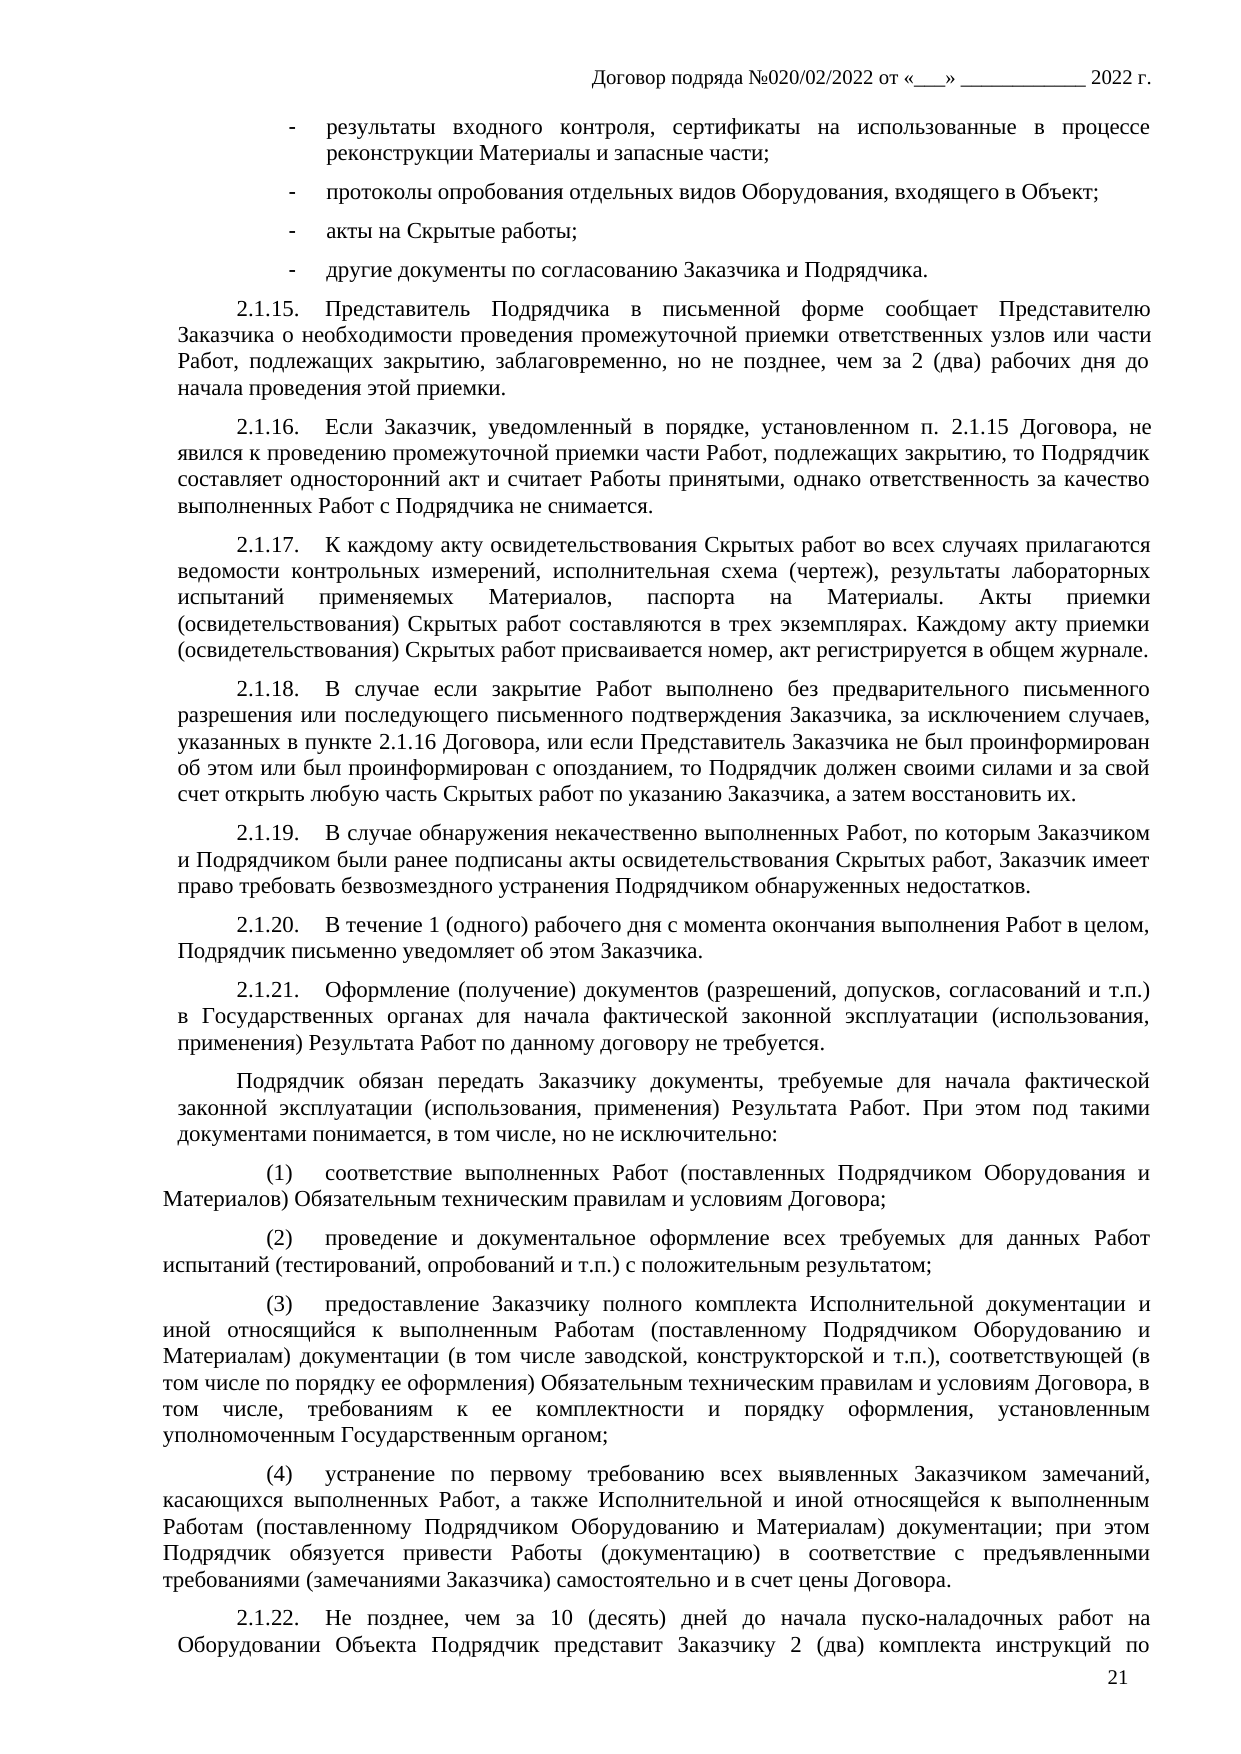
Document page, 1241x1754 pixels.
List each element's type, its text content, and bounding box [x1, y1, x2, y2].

text В случае обнаружения некачественно выполненных Работ, по которым Заказчиком и Подрядчиком были ранее подписаны акты освидетельствования Скрытых работ, Заказчик имеет право требовать безвозмездного устранения Подрядчиком обнаруженных недостатков. [177, 819, 1152, 898]
text В случае если закрытие Работ выполнено без предварительного письменного разрешения или последующего письменного подтверждения Заказчика, за исключением случаев, указанных в пункте 17.1.16 Договора, или если Представитель Заказчика не был проинформирован об этом или был проинформирован с опозданием, то Подрядчик должен своими силами и за свой счет открыть любую часть Скрытых работ по указанию Заказчика, а затем восстановить их. [177, 675, 1152, 807]
text другие документы по согласованию Заказчика и Подрядчика. [288, 256, 1152, 282]
text В течение 1 (одного) рабочего дня с момента окончания выполнения Работ в целом, Подрядчик письменно уведомляет об этом Заказчика. [177, 911, 1152, 963]
text Представитель Подрядчика в письменной форме сообщает Представителю Заказчика о необходимости проведения промежуточной приемки ответственных узлов или части Работ, подлежащих закрытию, заблаговременно, но не позднее, чем за 2 (два) рабочих дня до начала проведения этой приемки. [177, 295, 1152, 400]
text предоставление Заказчику полного комплекта Исполнительной документации и иной относящийся к выполненным Работам (поставленному Подрядчиком Оборудованию и Материалам) документации (в том числе заводской, конструкторской и т.п.), соответствующей (в том числе по порядку ее оформления) Обязательным техническим правилам и условиям Договора, в том числе, требованиям к ее комплектности и порядку оформления, установленным уполномоченным Государственным органом; [163, 1289, 1152, 1448]
text акты на Скрытые работы; [288, 217, 1152, 243]
text Подрядчик обязан передать Заказчику документы, требуемые для начала фактической законной эксплуатации (использования, применения) Результата Работ. При этом под такими документами понимается, в том числе, но не исключительно: [177, 1068, 1152, 1147]
text результаты входного контроля, сертификаты на использованные в процессе реконструкции Материалы и запасные части; [288, 113, 1152, 166]
text К каждому акту освидетельствования Скрытых работ во всех случаях прилагаются ведомости контрольных измерений, исполнительная схема (чертеж), результаты лабораторных испытаний применяемых Материалов, паспорта на Материалы. Акты приемки (освидетельствования) Скрытых работ составляются в трех экземплярах. Каждому акту приемки (освидетельствования) Скрытых работ присваивается номер, акт регистрируется в общем журнале. [177, 531, 1152, 662]
text протоколы опробования отдельных видов Оборудования, входящего в Объект; [288, 178, 1152, 205]
text соответствие выполненных Работ (поставленных Подрядчиком Оборудования и Материалов) Обязательным техническим правилам и условиям Договора; [163, 1159, 1152, 1212]
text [177, 1604, 1152, 1657]
text проведение и документальное оформление всех требуемых для данных Работ испытаний (тестирований, опробований и т.п.) с положительным результатом; [163, 1224, 1152, 1277]
text устранение по первому требованию всех выявленных Заказчиком замечаний, касающихся выполненных Работ, а также Исполнительной и иной относящейся к выполненным Работам (поставленному Подрядчиком Оборудованию и Материалам) документации; при этом Подрядчик обязуется привести Работы (документацию) в соответствие с предъявленными требованиями (замечаниями Заказчика) самостоятельно и в счет цены Договора. [163, 1460, 1152, 1592]
text Оформление (получение) документов (разрешений, допусков, согласований и т.п.) в Государственных органах для начала фактической законной эксплуатации (использования, применения) Результата Работ по данному договору не требуется. [177, 976, 1152, 1055]
text Если Заказчик, уведомленный в порядке, установленном п. 17.1.15 Договора, не явился к проведению промежуточной приемки части Работ, подлежащих закрытию, то Подрядчик составляет односторонний акт и считает Работы принятыми, однако ответственность за качество выполненных Работ с Подрядчика не снимается. [177, 413, 1152, 518]
